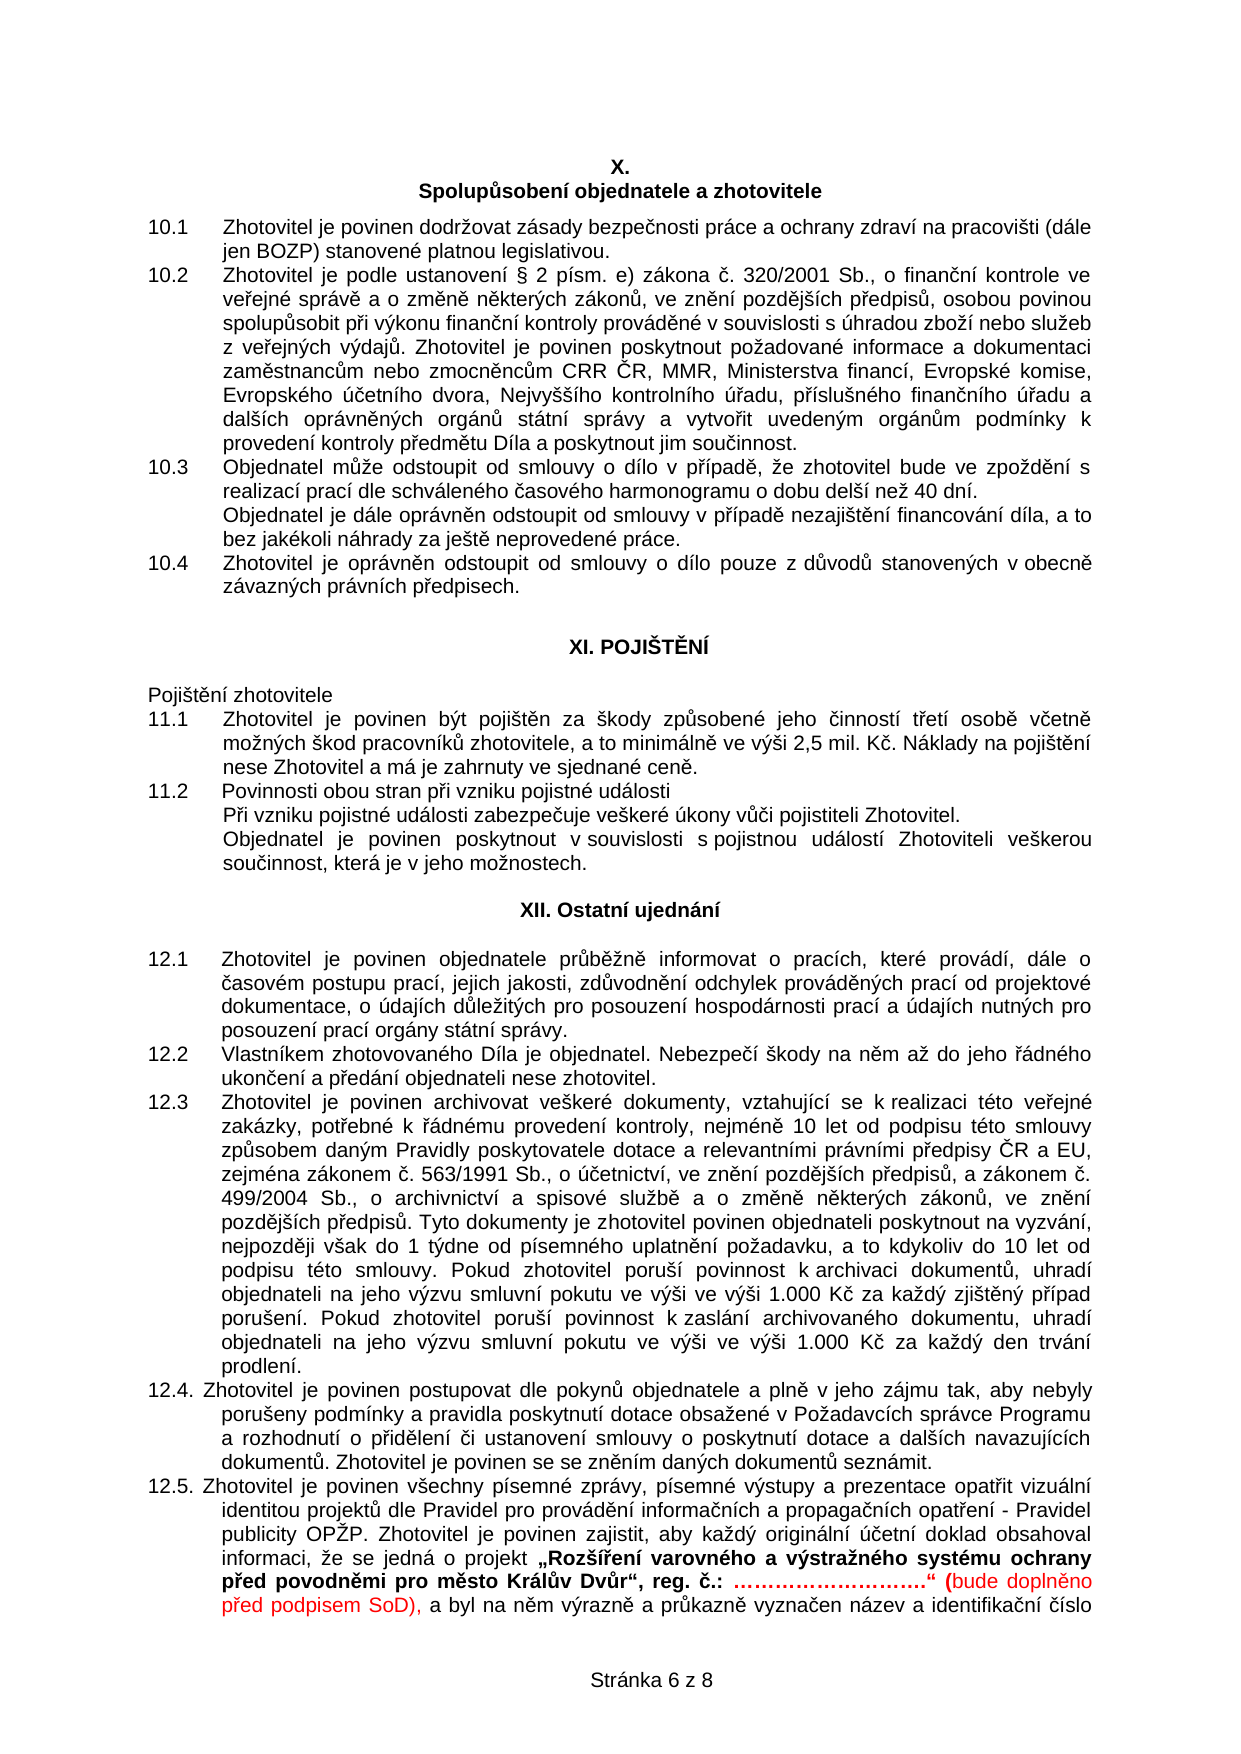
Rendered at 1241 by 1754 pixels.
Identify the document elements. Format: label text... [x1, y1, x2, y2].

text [148, 1473, 1092, 1617]
text 11.2 Povinnosti obou stran při vzniku pojistné události [148, 778, 1092, 802]
text 12.4. Zhotovitel je povinen postupovat dle pokynů objednatele a plně v jeho zájmu tak, aby nebyly porušeny podmínky a pravidla poskytnutí dotace obsažené v Požadavcích správce Programu a rozhodnutí o přidělení či ustanovení smlouvy o poskytnutí dotace a dalších navazujících dokumentů. Zhotovitel je povinen se se zněním daných dokumentů seznámit. [148, 1378, 1092, 1473]
text 11.1 Zhotovitel je povinen být pojištěn za škody způsobené jeho činností třetí osobě včetně možných škod pracovníků zhotovitele, a to minimálně ve výši 2,5 mil. Kč. Náklady na pojištění nese Zhotovitel a má je zahrnuty ve sjednané ceně. [148, 707, 1092, 778]
text Při vzniku pojistné události zabezpečuje veškeré úkony vůči pojistiteli Zhotovitel. [223, 802, 1092, 826]
text 10.1 Zhotovitel je povinen dodržovat zásady bezpečnosti práce a ochrany zdraví na pracovišti (dále jen BOZP) stanovené platnou legislativou. [148, 215, 1092, 263]
text XII. Ostatní ujednání [148, 898, 1092, 922]
text X. [148, 154, 1092, 178]
text 12.3 Zhotovitel je povinen archivovat veškeré dokumenty, vztahující se k realizaci této veřejné zakázky, potřebné k řádnému provedení kontroly, nejméně 10 let od podpisu této smlouvy způsobem daným Pravidly poskytovatele dotace a relevantními právními předpisy ČR a EU, zejména zákonem č. 563/1991 Sb., o účetnictví, ve znění pozdějších předpisů, a zákonem č. 499/2004 Sb., o archivnictví a spisové službě a o změně některých zákonů, ve znění pozdějších předpisů. Tyto dokumenty je zhotovitel povinen objednateli poskytnout na vyzvání, nejpozději však do 1 týdne od písemného uplatnění požadavku, a to kdykoliv do 10 let od podpisu této smlouvy. Pokud zhotovitel poruší povinnost k archivaci dokumentů, uhradí objednateli na jeho výzvu smluvní pokutu ve výši ve výši 1.000 Kč za každý zjištěný případ porušení. Pokud zhotovitel poruší povinnost k zaslání archivovaného dokumentu, uhradí objednateli na jeho výzvu smluvní pokutu ve výši ve výši 1.000 Kč za každý den trvání prodlení. [148, 1090, 1092, 1378]
text 10.3 Objednatel může odstoupit od smlouvy o dílo v případě, že zhotovitel bude ve zpoždění s realizací prací dle schváleného časového harmonogramu o dobu delší než 40 dní. [148, 454, 1092, 502]
text Objednatel je dále oprávněn odstoupit od smlouvy v případě nezajištění financování díla, a to bez jakékoli náhrady za ještě neprovedené práce. [148, 502, 1092, 550]
text Objednatel je povinen poskytnout v souvislosti s pojistnou událostí Zhotoviteli veškerou součinnost, která je v jeho možnostech. [223, 826, 1092, 874]
text 12.2 Vlastníkem zhotovovaného Díla je objednatel. Nebezpečí škody na něm až do jeho řádného ukončení a předání objednateli nese zhotovitel. [148, 1042, 1092, 1090]
text 10.4 Zhotovitel je oprávněn odstoupit od smlouvy o dílo pouze z důvodů stanovených v obecně závazných právních předpisech. [148, 550, 1092, 598]
text 12.1 Zhotovitel je povinen objednatele průběžně informovat o pracích, které provádí, dále o časovém postupu prací, jejich jakosti, zdůvodnění odchylek prováděných prací od projektové dokumentace, o údajích důležitých pro posouzení hospodárnosti prací a údajích nutných pro posouzení prací orgány státní správy. [148, 946, 1092, 1042]
text 10.2 Zhotovitel je podle ustanovení § 2 písm. e) zákona č. 320/2001 Sb., o finanční kontrole ve veřejné správě a o změně některých zákonů, ve znění pozdějších předpisů, osobou povinou spolupůsobit při výkonu finanční kontroly prováděné v souvislosti s úhradou zboží nebo služeb z veřejných výdajů. Zhotovitel je povinen poskytnout požadované informace a dokumentaci zaměstnancům nebo zmocněncům CRR ČR, MMR, Ministerstva financí, Evropské komise, Evropského účetního dvora, Nejvyššího kontrolního úřadu, příslušného finančního úřadu a dalších oprávněných orgánů státní správy a vytvořit uvedeným orgánům podmínky k provedení kontroly předmětu Díla a poskytnout jim součinnost. [148, 263, 1092, 454]
text Spolupůsobení objednatele a zhotovitele [148, 178, 1092, 202]
text Pojištění zhotovitele [148, 683, 1092, 707]
text XI. Pojištění [185, 635, 1092, 659]
